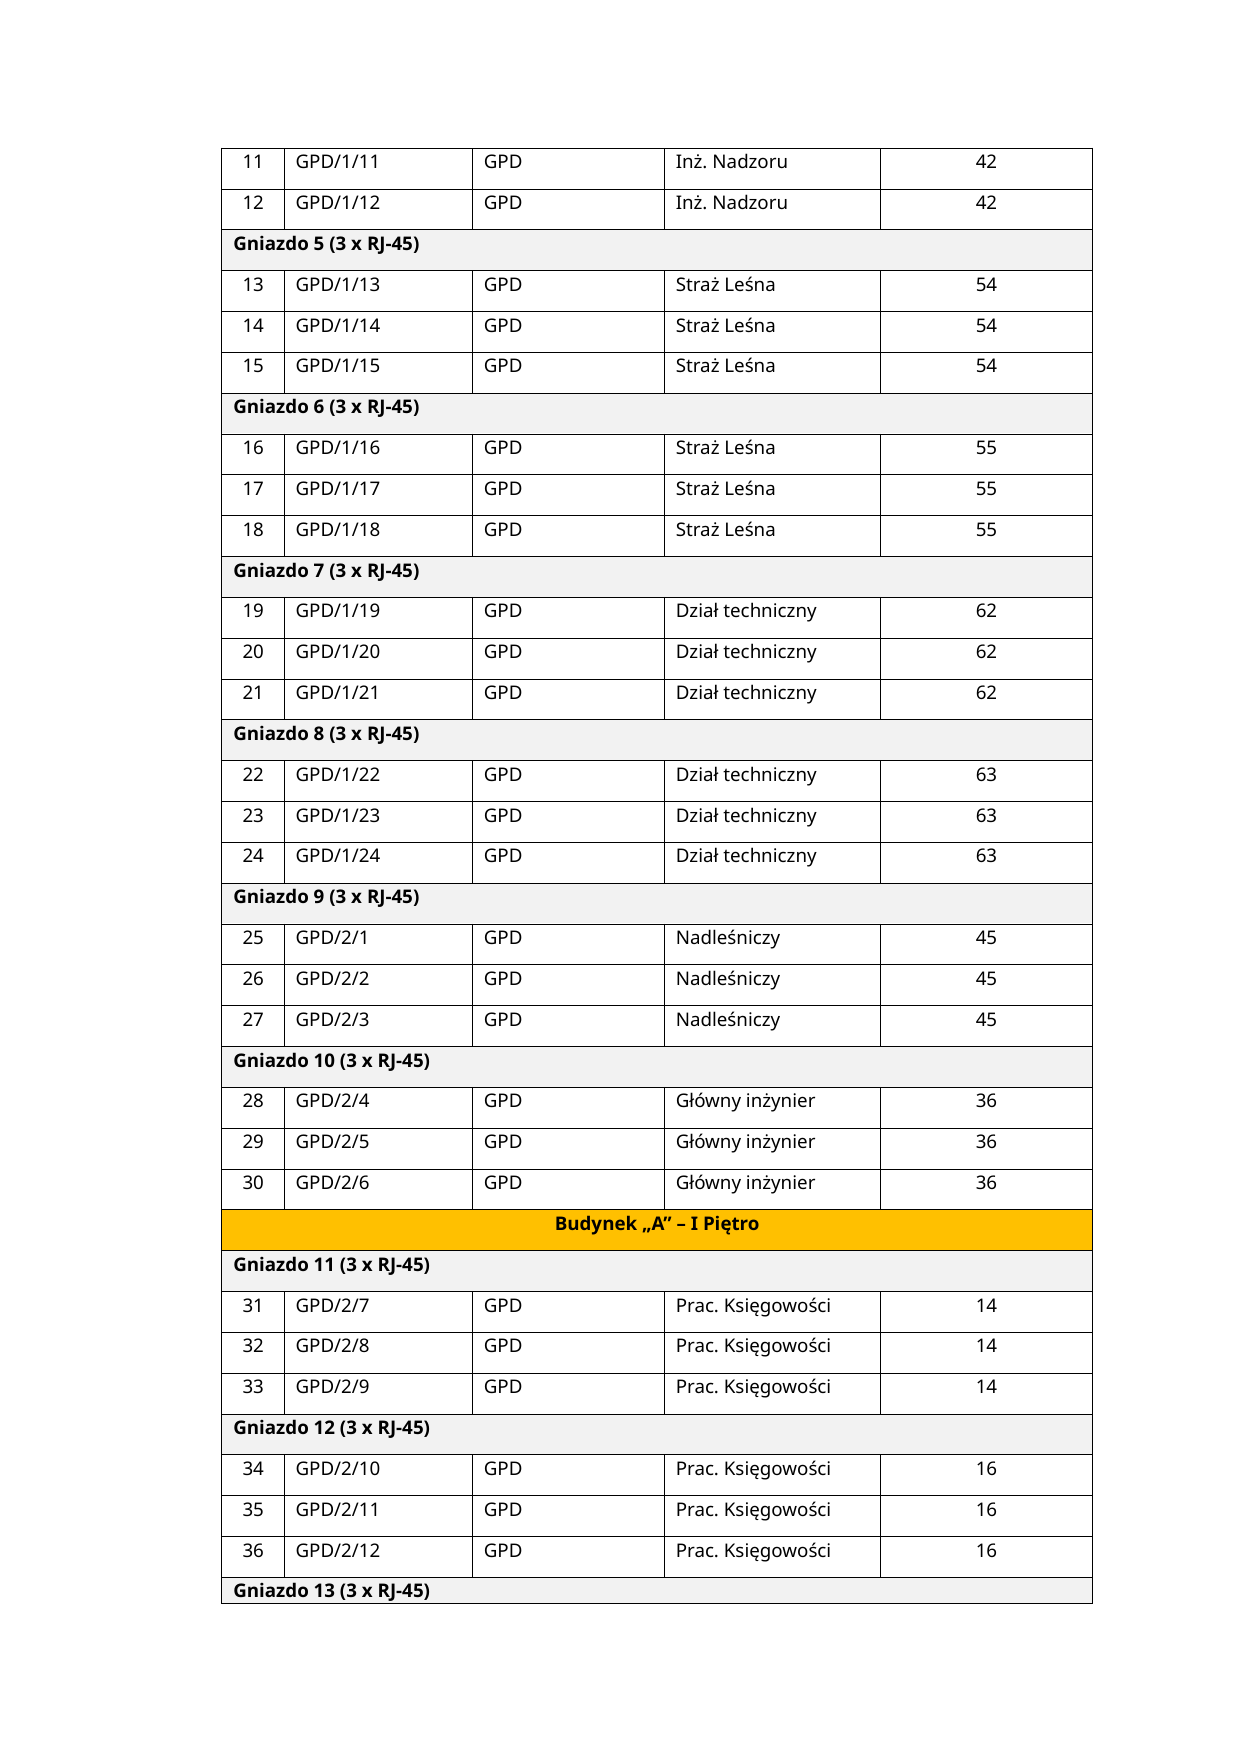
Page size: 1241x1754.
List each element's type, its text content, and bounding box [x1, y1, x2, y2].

table_cell 14 [881, 1292, 1092, 1332]
table_cell 45 [881, 925, 1092, 964]
table_cell 31 [222, 1292, 284, 1332]
table_cell Prac. Księgowości [665, 1537, 880, 1577]
table_cell 62 [881, 639, 1092, 678]
table_cell 36 [222, 1537, 284, 1577]
table_cell Inż. Nadzoru [665, 190, 880, 229]
table_cell GPD [473, 312, 664, 352]
table_cell 13 [222, 271, 284, 311]
table_cell Dział techniczny [665, 843, 880, 883]
table_cell GPD/1/21 [285, 680, 472, 719]
table_cell 63 [881, 761, 1092, 801]
table_cell 35 [222, 1496, 284, 1536]
table_cell Prac. Księgowości [665, 1496, 880, 1536]
table_cell GPD/2/8 [285, 1333, 472, 1373]
table_cell GPD/1/19 [285, 598, 472, 638]
table_cell GPD [473, 1006, 664, 1046]
table_cell 55 [881, 475, 1092, 515]
table_cell 22 [222, 761, 284, 801]
table_cell GPD/1/18 [285, 516, 472, 556]
table_cell Dział techniczny [665, 761, 880, 801]
table_cell 45 [881, 1006, 1092, 1046]
table_cell GPD [473, 598, 664, 638]
table_cell GPD/1/17 [285, 475, 472, 515]
table_cell Prac. Księgowości [665, 1455, 880, 1495]
table_cell 23 [222, 802, 284, 842]
table_cell 36 [881, 1129, 1092, 1168]
table_cell 11 [222, 149, 284, 188]
table_cell Straż Leśna [665, 353, 880, 393]
table_cell 14 [881, 1333, 1092, 1373]
table_cell GPD/2/5 [285, 1129, 472, 1168]
table_cell GPD [473, 516, 664, 556]
table_cell 54 [881, 312, 1092, 352]
table_cell GPD [473, 1537, 664, 1577]
table_cell Główny inżynier [665, 1088, 880, 1128]
table_cell 21 [222, 680, 284, 719]
table_cell Straż Leśna [665, 516, 880, 556]
table_cell 17 [222, 475, 284, 515]
table_cell GPD/2/4 [285, 1088, 472, 1128]
table_cell Gniazdo 11 (3 x RJ-45) [222, 1251, 1092, 1291]
table_cell Inż. Nadzoru [665, 149, 880, 188]
table_cell 26 [222, 965, 284, 1005]
table_cell 54 [881, 271, 1092, 311]
table_cell GPD/1/20 [285, 639, 472, 678]
table_cell 16 [222, 435, 284, 474]
table_cell GPD/2/1 [285, 925, 472, 964]
table_cell 27 [222, 1006, 284, 1046]
table_cell 19 [222, 598, 284, 638]
table_cell GPD [473, 761, 664, 801]
table_cell Gniazdo 7 (3 x RJ-45) [222, 557, 1092, 597]
table_cell 32 [222, 1333, 284, 1373]
table_cell 12 [222, 190, 284, 229]
table_cell 16 [881, 1537, 1092, 1577]
table_cell 30 [222, 1170, 284, 1209]
table_cell GPD/1/11 [285, 149, 472, 188]
table_cell GPD [473, 1170, 664, 1209]
table_cell Główny inżynier [665, 1170, 880, 1209]
table_cell Główny inżynier [665, 1129, 880, 1168]
table_cell GPD/1/22 [285, 761, 472, 801]
table_cell 16 [881, 1496, 1092, 1536]
table_cell GPD/2/9 [285, 1374, 472, 1413]
table_cell GPD [473, 925, 664, 964]
table_cell 29 [222, 1129, 284, 1168]
table_cell 16 [881, 1455, 1092, 1495]
table_cell GPD [473, 435, 664, 474]
table_cell GPD [473, 843, 664, 883]
table_cell Straż Leśna [665, 312, 880, 352]
table_cell GPD [473, 1333, 664, 1373]
table_cell Prac. Księgowości [665, 1374, 880, 1413]
table_cell GPD/2/2 [285, 965, 472, 1005]
table_cell Straż Leśna [665, 271, 880, 311]
table_cell Nadleśniczy [665, 965, 880, 1005]
table_cell Gniazdo 9 (3 x RJ-45) [222, 884, 1092, 923]
table_cell 63 [881, 843, 1092, 883]
table_cell Dział techniczny [665, 680, 880, 719]
table_cell 20 [222, 639, 284, 678]
table_cell Straż Leśna [665, 435, 880, 474]
table_cell Dział techniczny [665, 802, 880, 842]
table_cell GPD [473, 1496, 664, 1536]
table_cell 45 [881, 965, 1092, 1005]
table_cell GPD [473, 1088, 664, 1128]
table_cell GPD/1/13 [285, 271, 472, 311]
table_cell 36 [881, 1170, 1092, 1209]
table_cell GPD/1/15 [285, 353, 472, 393]
table_cell 15 [222, 353, 284, 393]
table_cell Gniazdo 5 (3 x RJ-45) [222, 230, 1092, 270]
table_cell GPD/2/11 [285, 1496, 472, 1536]
table_cell GPD/1/12 [285, 190, 472, 229]
table_cell Prac. Księgowości [665, 1292, 880, 1332]
table_cell 36 [881, 1088, 1092, 1128]
table_cell 28 [222, 1088, 284, 1128]
table_cell GPD [473, 271, 664, 311]
table_cell GPD/2/3 [285, 1006, 472, 1046]
table_cell GPD [473, 802, 664, 842]
table_cell 18 [222, 516, 284, 556]
table_cell Nadleśniczy [665, 1006, 880, 1046]
table_cell GPD/1/14 [285, 312, 472, 352]
table_cell 25 [222, 925, 284, 964]
table_cell GPD/2/10 [285, 1455, 472, 1495]
table_cell GPD [473, 965, 664, 1005]
table_cell GPD [473, 1129, 664, 1168]
table_cell GPD [473, 190, 664, 229]
table_cell Dział techniczny [665, 639, 880, 678]
table_cell GPD/2/7 [285, 1292, 472, 1332]
table_cell 55 [881, 435, 1092, 474]
table_cell 34 [222, 1455, 284, 1495]
table_cell 42 [881, 190, 1092, 229]
table_cell GPD [473, 149, 664, 188]
table_cell 14 [222, 312, 284, 352]
table_cell 62 [881, 680, 1092, 719]
table_cell 24 [222, 843, 284, 883]
table_cell GPD [473, 680, 664, 719]
table_cell Nadleśniczy [665, 925, 880, 964]
table_cell GPD [473, 353, 664, 393]
table_cell 54 [881, 353, 1092, 393]
table_cell Dział techniczny [665, 598, 880, 638]
table_cell 42 [881, 149, 1092, 188]
table_cell GPD [473, 1374, 664, 1413]
table_cell GPD [473, 1455, 664, 1495]
table_cell GPD/1/16 [285, 435, 472, 474]
table_cell GPD [473, 475, 664, 515]
table_cell GPD/1/24 [285, 843, 472, 883]
table_cell 63 [881, 802, 1092, 842]
table_cell GPD/1/23 [285, 802, 472, 842]
table_cell GPD/2/12 [285, 1537, 472, 1577]
table_cell 55 [881, 516, 1092, 556]
table_cell Gniazdo 8 (3 x RJ-45) [222, 720, 1092, 760]
table_cell Gniazdo 6 (3 x RJ-45) [222, 394, 1092, 433]
table_cell GPD [473, 1292, 664, 1332]
table_cell Prac. Księgowości [665, 1333, 880, 1373]
table_cell 14 [881, 1374, 1092, 1413]
table_cell Straż Leśna [665, 475, 880, 515]
table_cell GPD [473, 639, 664, 678]
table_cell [222, 1578, 1092, 1603]
table_cell Gniazdo 10 (3 x RJ-45) [222, 1047, 1092, 1087]
table_cell 62 [881, 598, 1092, 638]
table_cell 33 [222, 1374, 284, 1413]
table_cell Gniazdo 12 (3 x RJ-45) [222, 1415, 1092, 1454]
table_cell Budynek „A” – I Piętro [222, 1210, 1092, 1250]
table_cell GPD/2/6 [285, 1170, 472, 1209]
